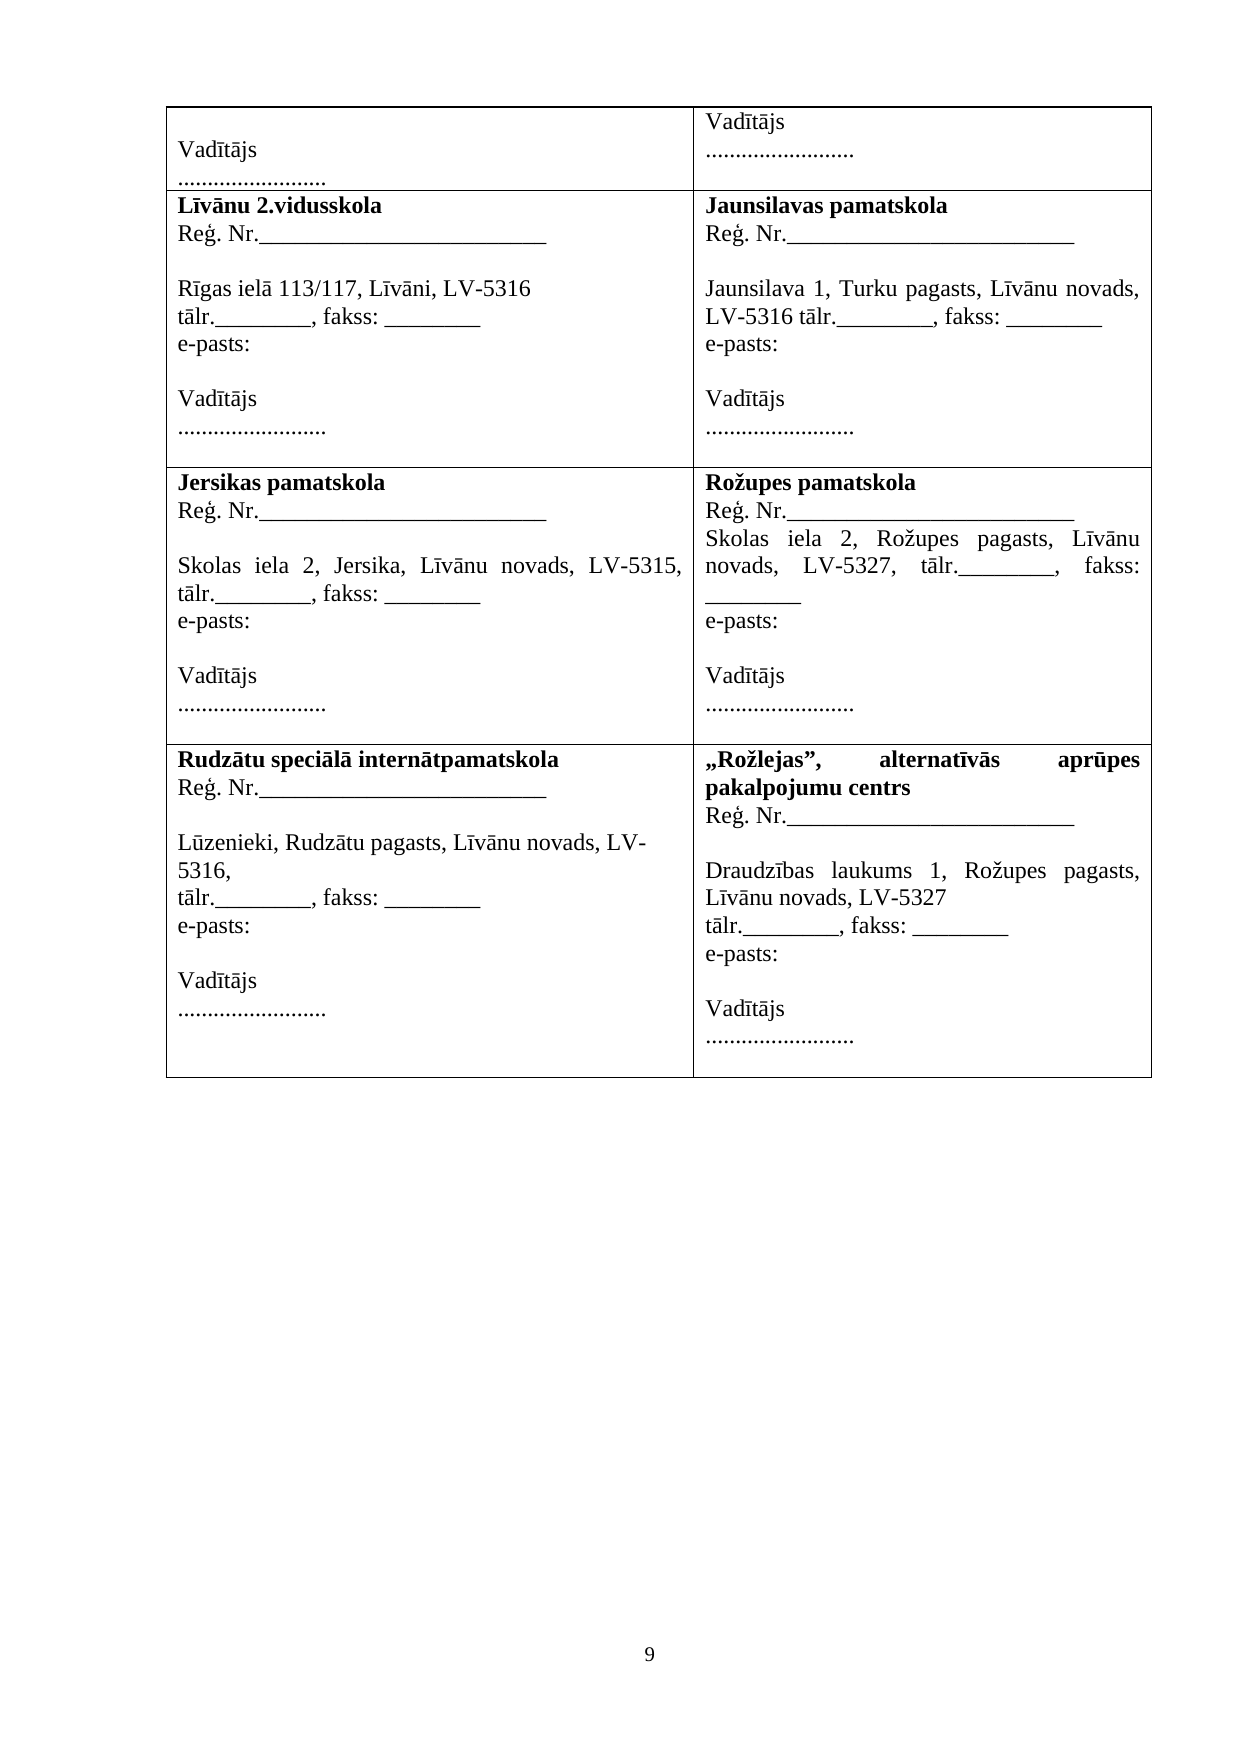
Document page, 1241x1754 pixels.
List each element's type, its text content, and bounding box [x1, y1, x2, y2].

table_cell „Rožlejas”, alternatīvās aprūpes pakalpojumu centrs Reģ. Nr.________________________ Draudzības laukums 1, Rožupes pagasts, Līvānu novads, LV-5327 tālr.________, fakss: ________ e-pasts: Vadītājs ......................... [694, 745, 1151, 1077]
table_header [167, 108, 693, 190]
table_cell Rudzātu speciālā internātpamatskola Reģ. Nr.________________________ Lūzenieki, Rudzātu pagasts, Līvānu novads, LV-5316, tālr.________, fakss: ________ e-pasts: Vadītājs ......................... [167, 745, 693, 1077]
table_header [694, 108, 1151, 190]
table_cell Jaunsilavas pamatskola Reģ. Nr.________________________ Jaunsilava 1, Turku pagasts, Līvānu novads, LV-5316 tālr.________, fakss: ________ e-pasts: Vadītājs ......................... [694, 191, 1151, 467]
table_cell Līvānu 2.vidusskola Reģ. Nr.________________________ Rīgas ielā 113/117, Līvāni, LV-5316 tālr.________, fakss: ________ e-pasts: Vadītājs ......................... [167, 191, 693, 467]
table_cell Rožupes pamatskola Reģ. Nr.________________________ Skolas iela 2, Rožupes pagasts, Līvānu novads, LV-5327, tālr.________, fakss: ________ e-pasts: Vadītājs ......................... [694, 468, 1151, 744]
table_cell Jersikas pamatskola Reģ. Nr.________________________ Skolas iela 2, Jersika, Līvānu novads, LV-5315, tālr.________, fakss: ________ e-pasts: Vadītājs ......................... [167, 468, 693, 744]
